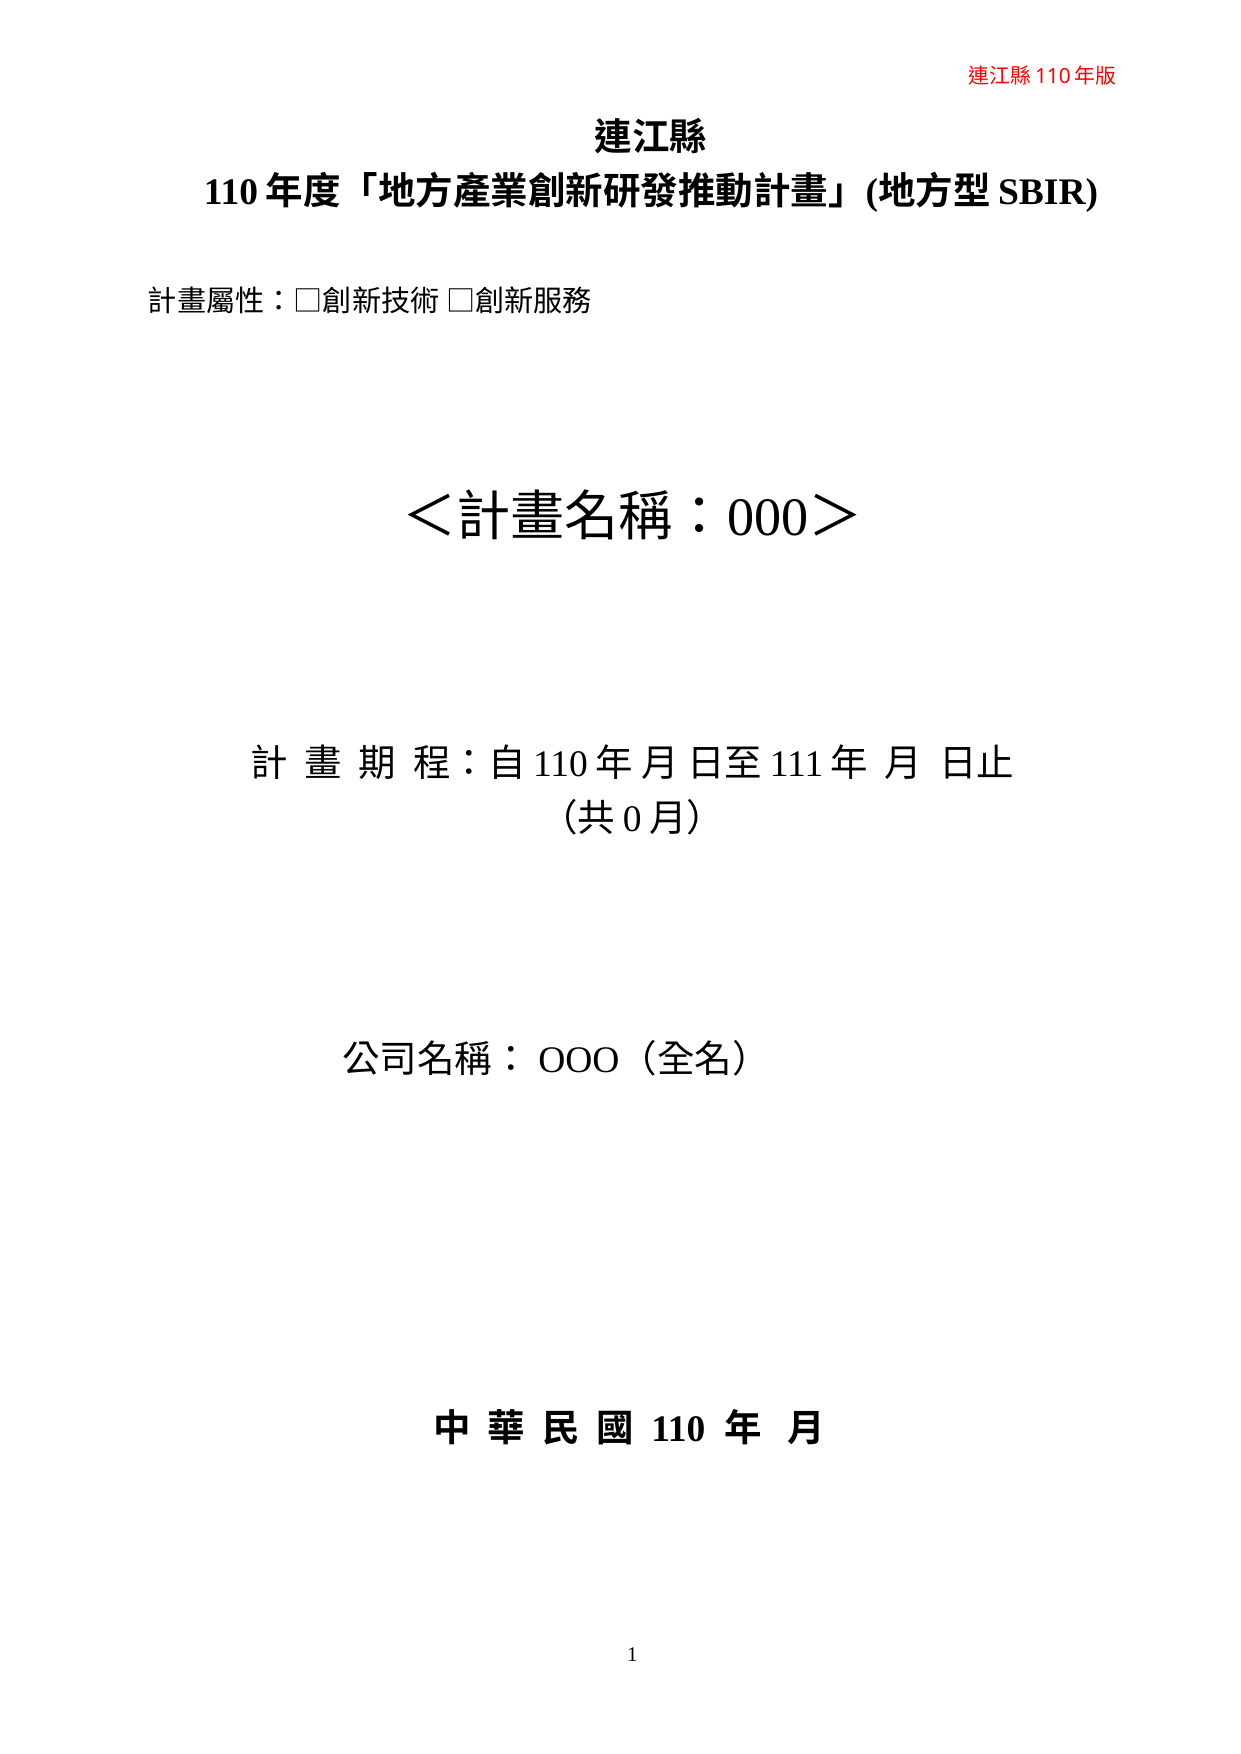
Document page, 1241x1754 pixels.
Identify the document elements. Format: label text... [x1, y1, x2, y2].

text 連江縣 [185, 106, 1116, 161]
text 計 畫 期 程：自110年 月 日至111年 月 日止 [148, 733, 1116, 788]
text 計畫屬性：□創新技術 □創新服務 [148, 277, 1085, 319]
text ＜計畫名稱：000＞ [148, 473, 1116, 551]
text 中 華 民 國 110 年 月 [148, 1401, 1110, 1451]
text （共0月） [148, 788, 1116, 842]
text 110年度「地方產業創新研發推動計畫」(地方型SBIR) [185, 161, 1116, 215]
text 公司名稱： OOO（全名） [148, 1029, 1116, 1084]
